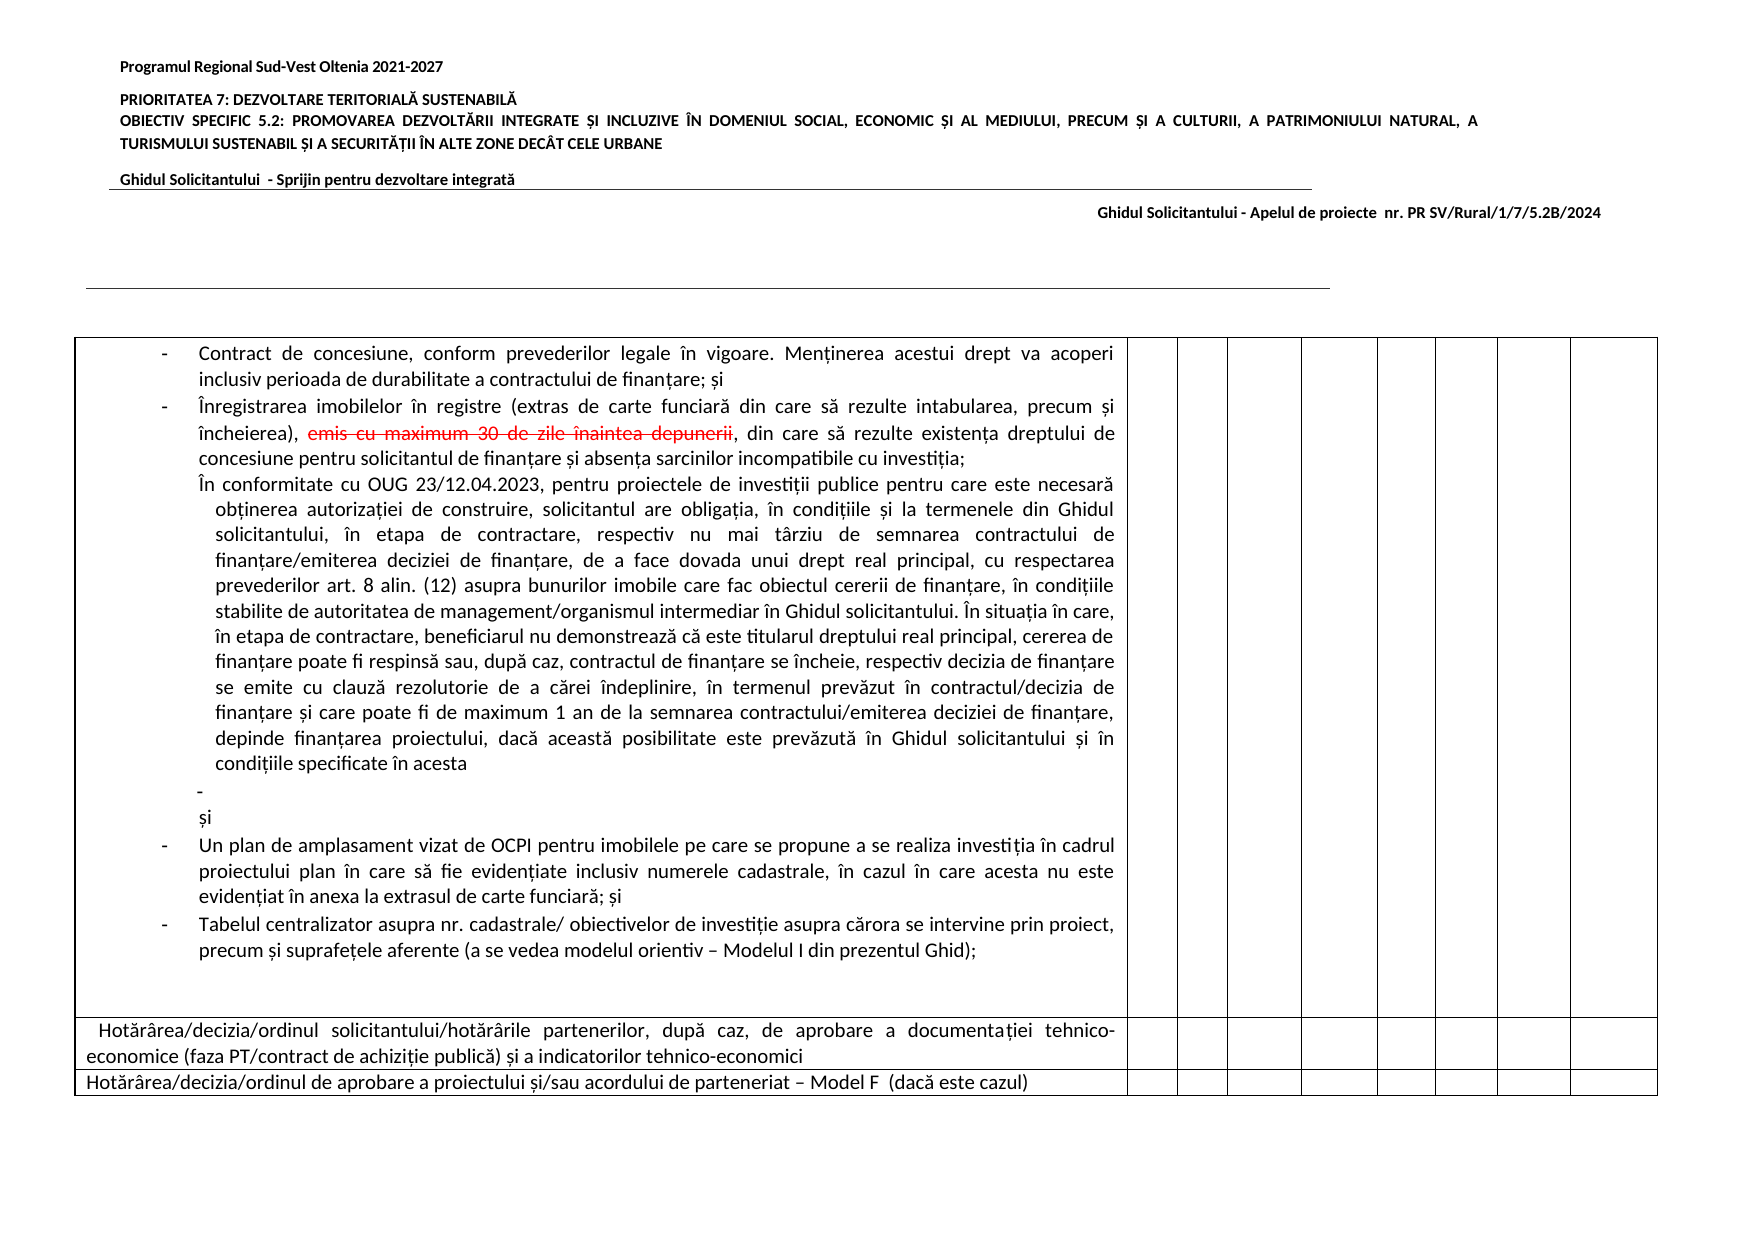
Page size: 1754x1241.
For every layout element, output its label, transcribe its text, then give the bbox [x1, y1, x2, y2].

table_cell Hotărârea/decizia/ordinul solicitantului/hotărârile partenerilor, după caz, de aprobare a documentaţiei tehnico-economice (faza PT/contract de achiziţie publică) şi a indicatorilor tehnico-economici [76, 1018, 1127, 1068]
table_cell [1302, 1018, 1377, 1068]
table_cell [1498, 1070, 1570, 1095]
table_cell [1378, 1070, 1435, 1095]
table_cell [1128, 338, 1177, 1017]
table_cell Hotărârea/decizia/ordinul de aprobare a proiectului și/sau acordului de parteneriat – Model F (dacă este cazul) [76, 1070, 1127, 1095]
table_cell [1178, 1070, 1227, 1095]
table_cell [1228, 338, 1301, 1017]
table_cell [1571, 1070, 1657, 1095]
table_cell [1436, 338, 1497, 1017]
table_cell [1302, 1070, 1377, 1095]
table_cell [1571, 1018, 1657, 1068]
table_cell [1436, 1018, 1497, 1068]
table_cell [1228, 1018, 1301, 1068]
table_cell [1378, 1018, 1435, 1068]
table_cell [1228, 1070, 1301, 1095]
table_cell [1128, 1018, 1177, 1068]
table_cell [1302, 338, 1377, 1017]
table_cell [1128, 1070, 1177, 1095]
table_cell [1498, 1018, 1570, 1068]
table_cell [1498, 338, 1570, 1017]
table_cell [1178, 1018, 1227, 1068]
table_cell [1378, 338, 1435, 1017]
table_cell [1436, 1070, 1497, 1095]
table_cell [1178, 338, 1227, 1017]
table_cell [76, 338, 1127, 1017]
table_cell [1571, 338, 1657, 1017]
